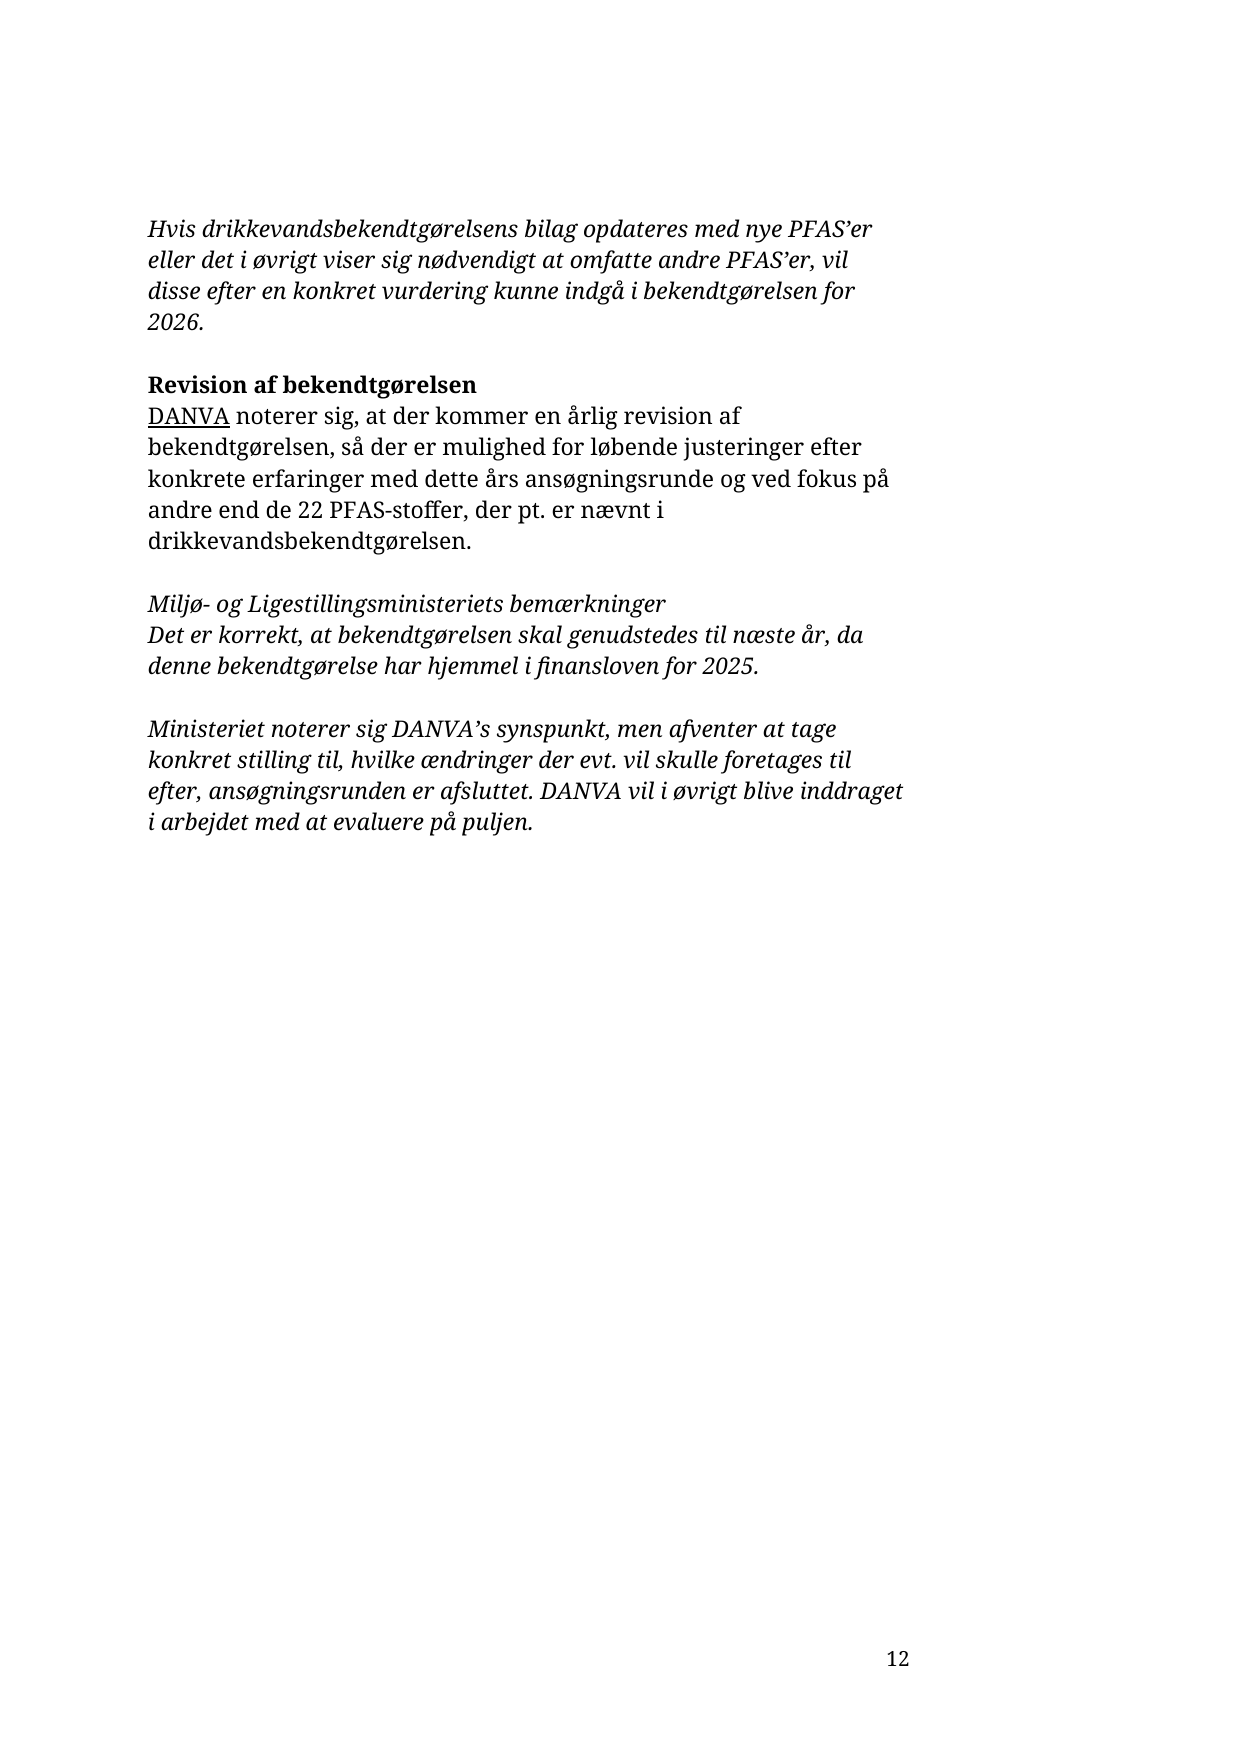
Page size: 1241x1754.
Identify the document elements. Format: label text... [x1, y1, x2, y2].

text Miljø- og Ligestillingsministeriets bemærkninger [148, 588, 909, 619]
text Hvis drikkevandsbekendtgørelsens bilag opdateres med nye PFAS’er eller det i øvrigt viser sig nødvendigt at omfatte andre PFAS’er, vil disse efter en konkret vurdering kunne indgå i bekendtgørelsen for 2026. [148, 213, 909, 338]
text DANVA noterer sig, at der kommer en årlig revision af bekendtgørelsen, så der er mulighed for løbende justeringer efter konkrete erfaringer med dette års ansøgningsrunde og ved fokus på andre end de 22 PFAS-stoffer, der pt. er nævnt i drikkevandsbekendtgørelsen. [148, 400, 909, 556]
text Ministeriet noterer sig DANVA’s synspunkt, men afventer at tage konkret stilling til, hvilke ændringer der evt. vil skulle foretages til efter, ansøgningsrunden er afsluttet. DANVA vil i øvrigt blive inddraget i arbejdet med at evaluere på puljen. [148, 713, 909, 838]
text Det er korrekt, at bekendtgørelsen skal genudstedes til næste år, da denne bekendtgørelse har hjemmel i finansloven for 2025. [148, 619, 909, 681]
text Revision af bekendtgørelsen [148, 369, 909, 400]
